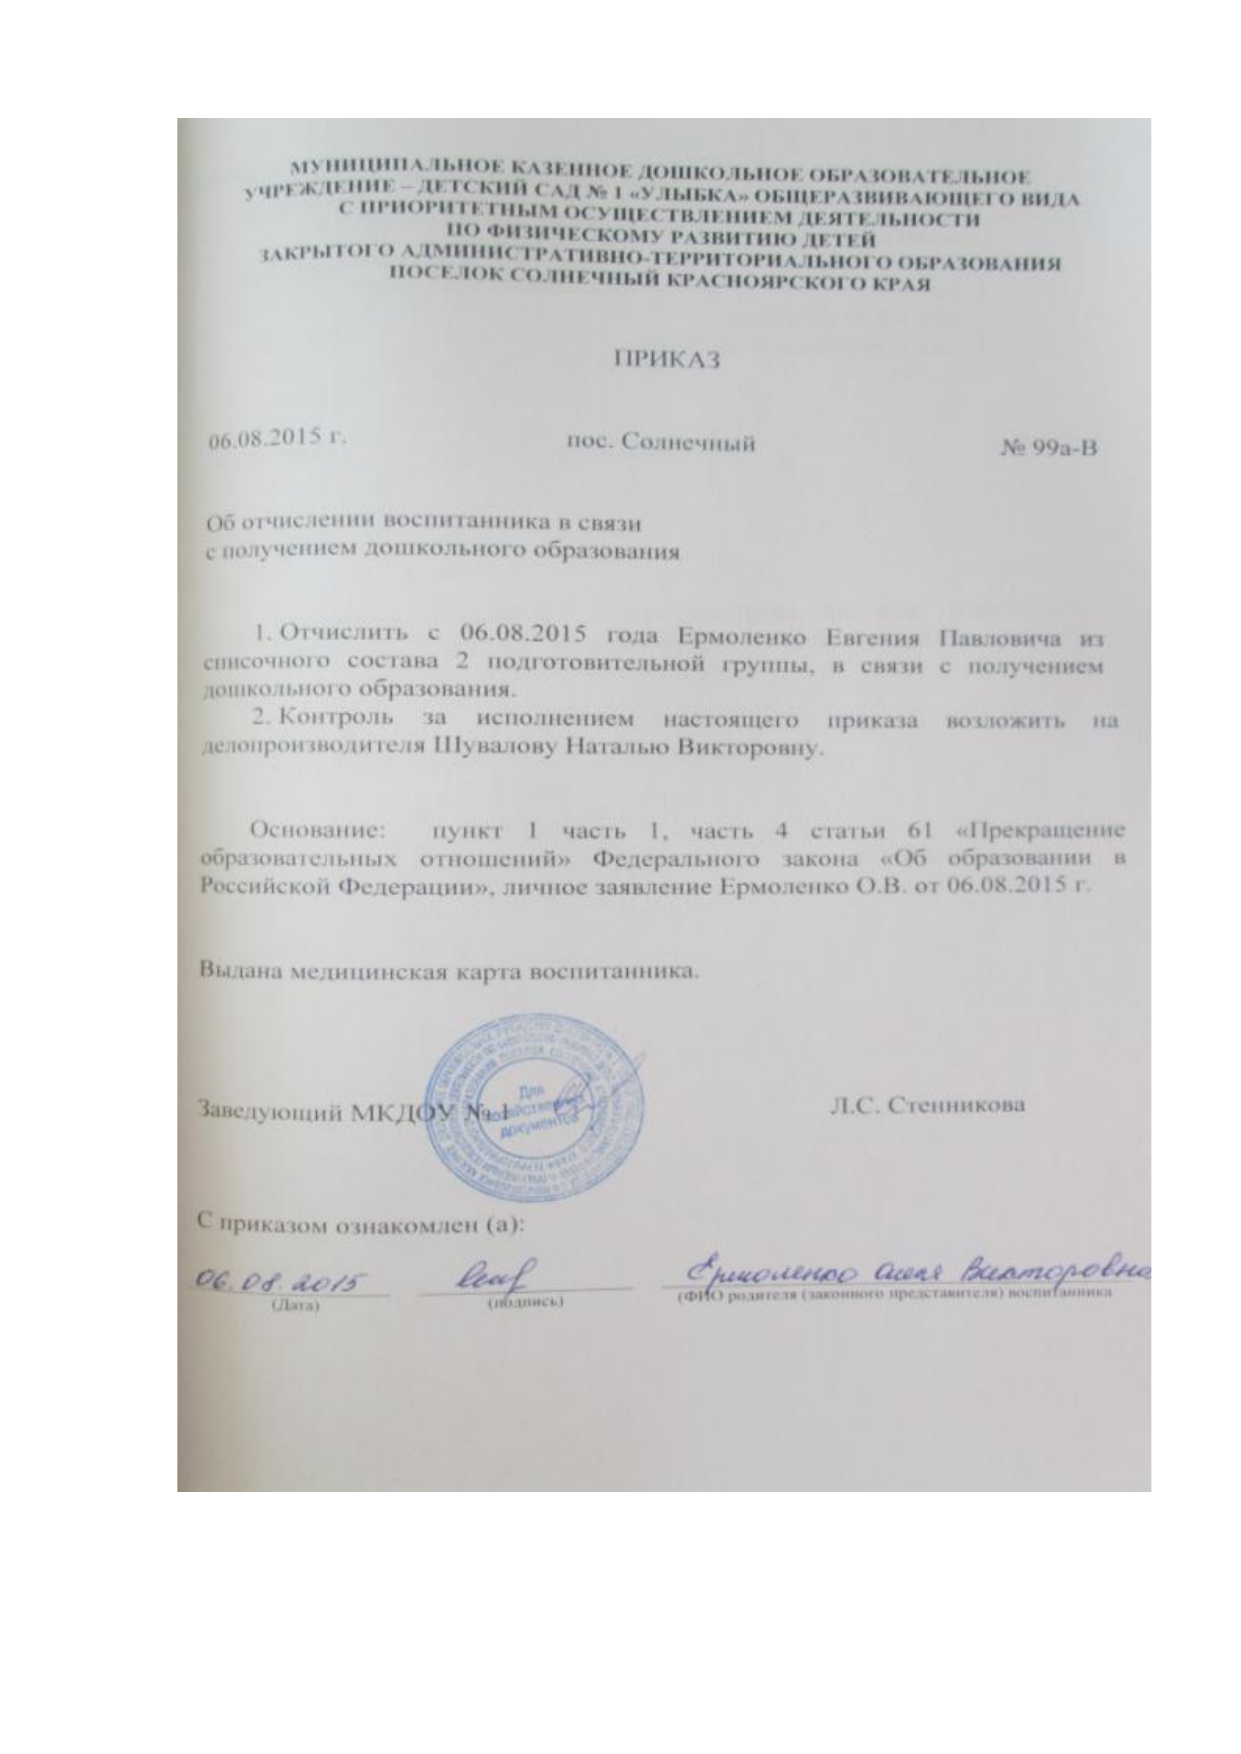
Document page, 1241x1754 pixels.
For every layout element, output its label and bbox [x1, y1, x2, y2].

picture [177, 118, 1152, 1492]
